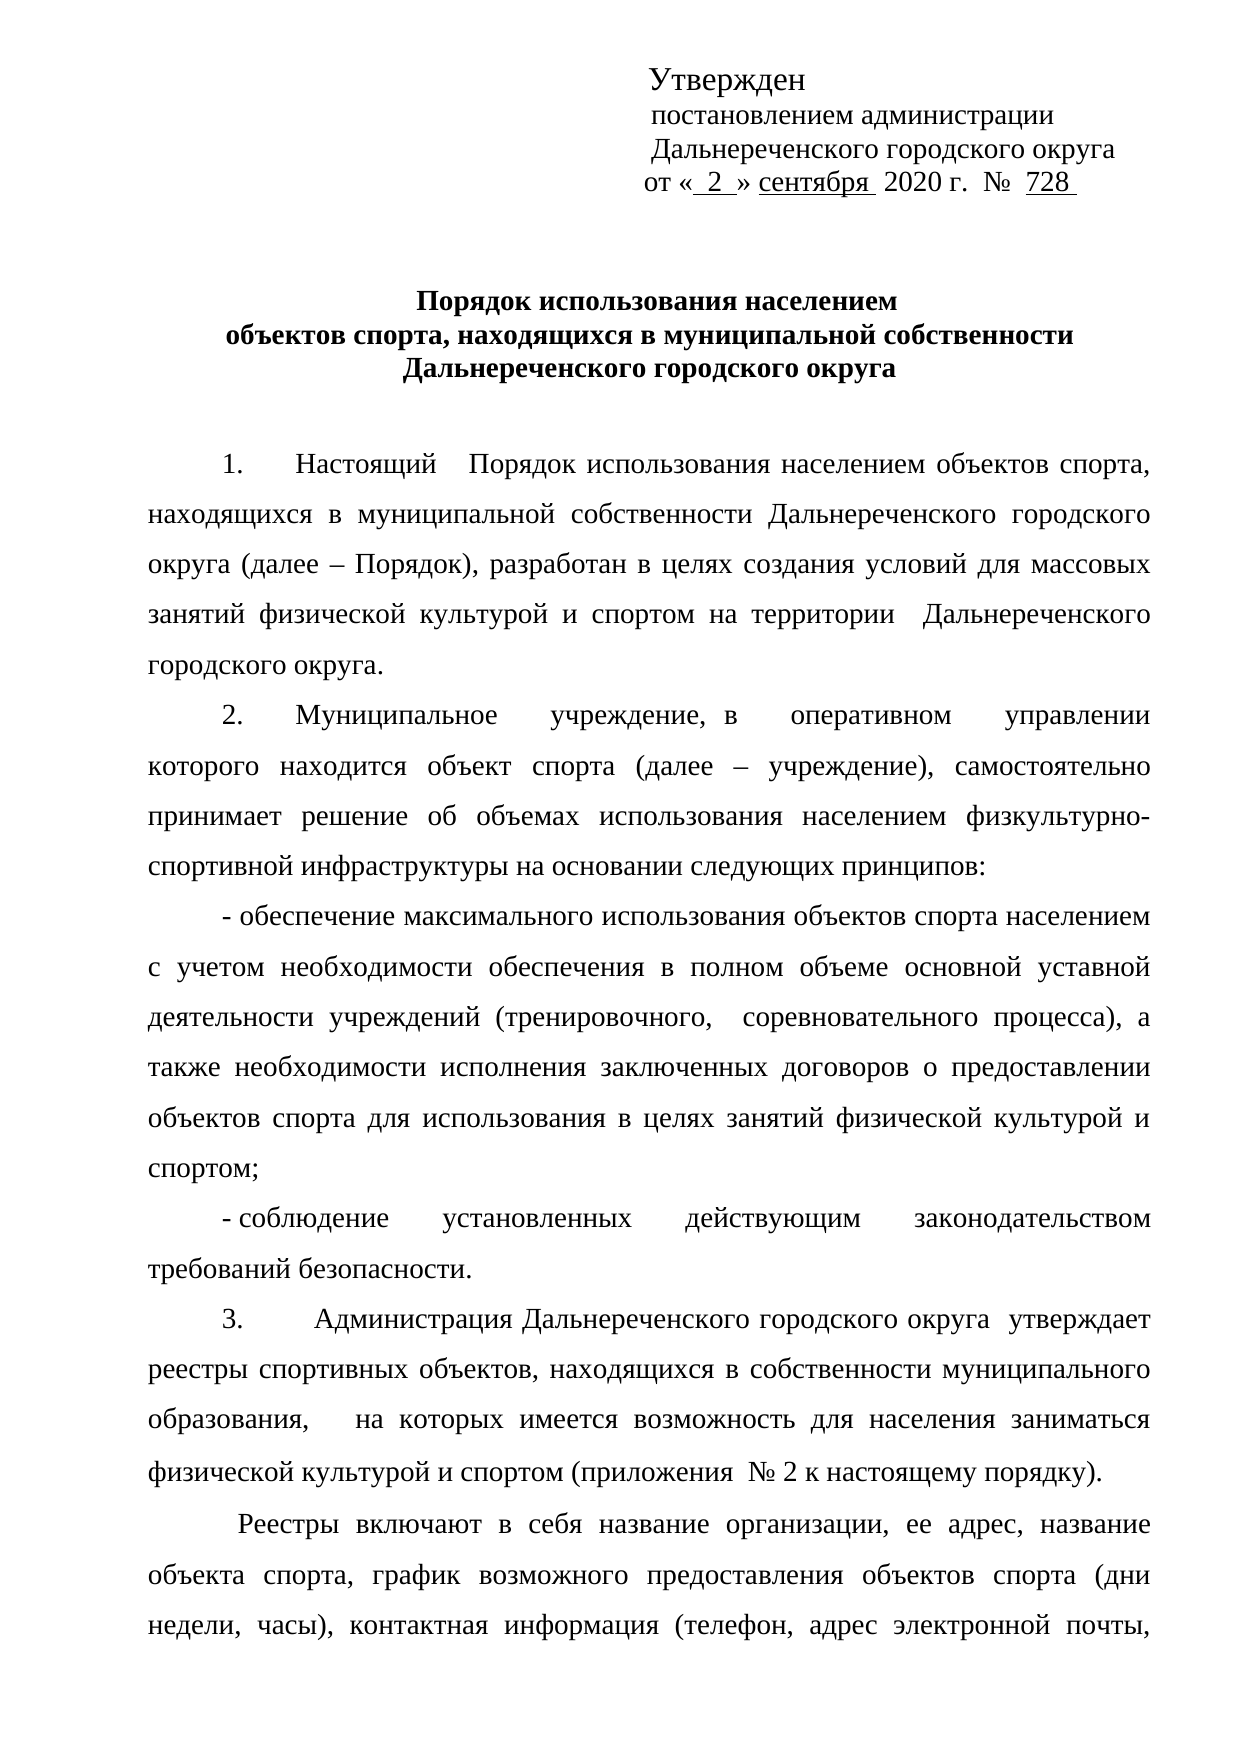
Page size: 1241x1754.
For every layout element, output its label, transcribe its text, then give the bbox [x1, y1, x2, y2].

text Утвержден [148, 59, 1152, 97]
list Муниципальное учреждение, в оперативном управлении которого находится объект спорта (далее – учреждение), самостоятельно принимает решение об объемах использования населением физкультурно-спортивной инфраструктуры на основании следующих принципов: [148, 697, 1152, 882]
list Настоящий Порядок использования населением объектов спорта, находящихся в муниципальной собственности Дальнереченского городского округа (далее – Порядок), разработан в целях создания условий для массовых занятий физической культурой и спортом на территории Дальнереченского городского округа. [148, 446, 1152, 681]
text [148, 1506, 1152, 1641]
text от « 2 » сентября 2020 г. № 728 [148, 164, 1152, 198]
text Порядок использования населением [148, 283, 1152, 317]
text объектов спорта, находящихся в муниципальной собственности [148, 317, 1152, 351]
text - обеспечение максимального использования объектов спорта населением с учетом необходимости обеспечения в полном объеме основной уставной деятельности учреждений (тренировочного, соревновательного процесса), а также необходимости исполнения заключенных договоров о предоставлении объектов спорта для использования в целях занятий физической культурой и спортом; [148, 898, 1152, 1184]
text постановлением администрации [148, 97, 1152, 131]
text - соблюдение установленных действующим законодательством требований безопасности. [148, 1200, 1152, 1284]
text Дальнереченского городского округа [148, 131, 1152, 164]
text 3. Администрация Дальнереченского городского округа утверждает реестры спортивных объектов, находящихся в собственности муниципального образования, на которых имеется возможность для населения заниматься физической культурой и спортом (приложения № 2 к настоящему порядку). [148, 1301, 1152, 1489]
text Дальнереченского городского округа [148, 351, 1152, 384]
